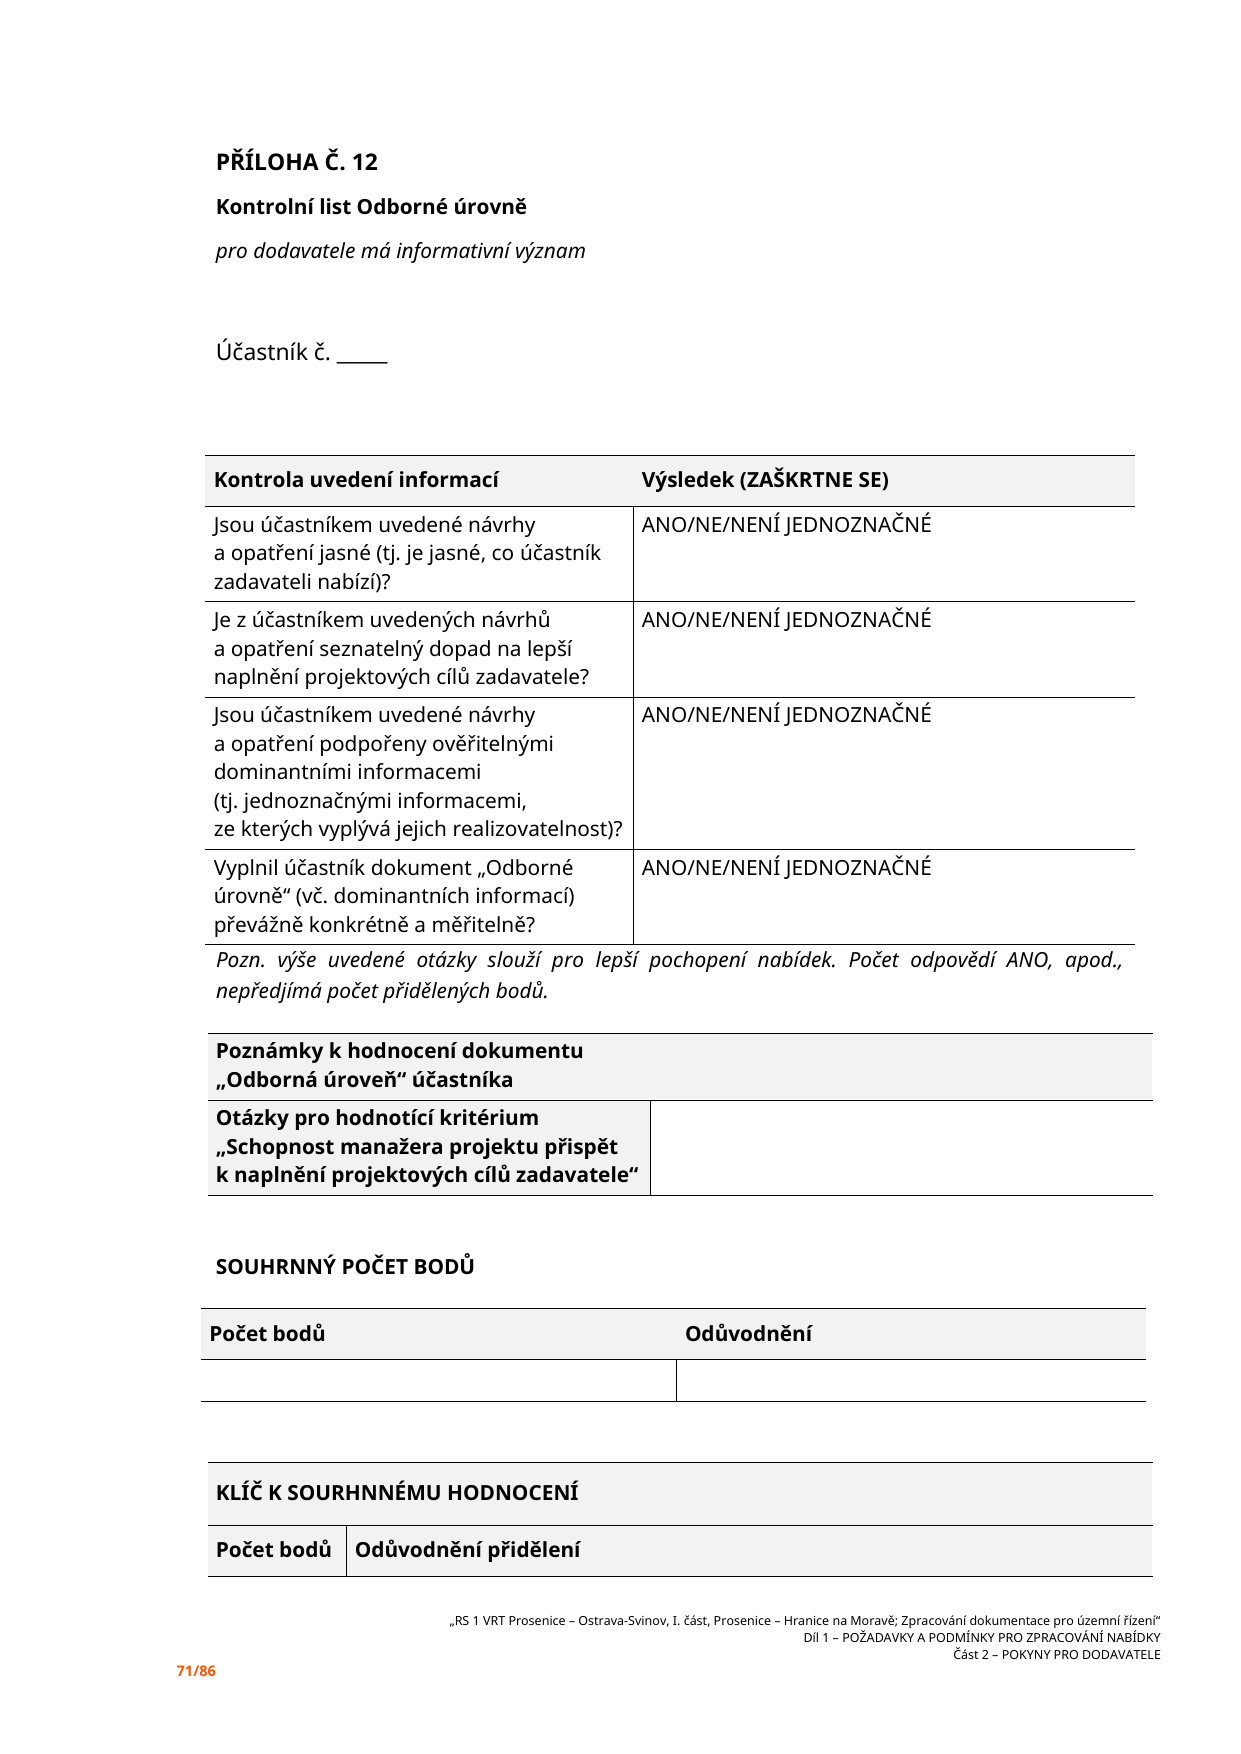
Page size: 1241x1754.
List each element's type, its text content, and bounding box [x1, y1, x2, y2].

table_header [650, 1034, 1152, 1099]
text Účastník č. _____ [216, 336, 1125, 367]
table_cell [677, 1360, 1146, 1401]
text Kontrolní list Odborné úrovně [216, 192, 1125, 221]
table_header Odůvodnění [676, 1309, 1146, 1359]
text Pozn. výše uvedené otázky slouží pro lepší pochopení nabídek. Počet odpovědí ANO, apod., nepředjímá počet přidělených bodů. [216, 945, 1125, 1005]
table_header Kontrola uvedení informací [205, 456, 633, 506]
table_cell [201, 1360, 676, 1401]
table_cell [651, 1101, 1152, 1195]
text Příloha č. 12 [216, 146, 1125, 177]
table_header Poznámky k hodnocení dokumentu „Odborná úroveň“ účastníka [208, 1034, 650, 1099]
table_cell Odůvodnění přidělení [347, 1526, 1152, 1576]
table_cell Otázky pro hodnotící kritérium „Schopnost manažera projektu přispět k naplnění projektových cílů zadavatele“ [208, 1101, 650, 1195]
table_header Výsledek (ZAŠKRTNE SE) [633, 456, 1135, 506]
table_cell ANO/NE/NENÍ JEDNOZNAČNÉ [634, 850, 1135, 944]
table_cell Počet bodů [208, 1526, 346, 1576]
text pro dodavatele má informativní význam [216, 236, 1125, 265]
table_cell Jsou účastníkem uvedené návrhy a opatření jasné (tj. je jasné, co účastník zadavateli nabízí)? [205, 507, 633, 601]
table_header KLÍČ K SOURHNNÉMU hodnocení [208, 1463, 1152, 1525]
table_cell ANO/NE/NENÍ JEDNOZNAČNÉ [634, 698, 1135, 849]
text SOUHRNNÝ POČET BODŮ [216, 1252, 1125, 1281]
table_cell Vyplnil účastník dokument „Odborné úrovně“ (vč. dominantních informací) převážně konkrétně a měřitelně? [205, 850, 633, 944]
table_cell ANO/NE/NENÍ JEDNOZNAČNÉ [634, 507, 1135, 601]
table_cell ANO/NE/NENÍ JEDNOZNAČNÉ [634, 602, 1135, 697]
table_header Počet bodů [201, 1309, 676, 1359]
table_cell Je z účastníkem uvedených návrhů a opatření seznatelný dopad na lepší naplnění projektových cílů zadavatele? [205, 602, 633, 697]
table_cell Jsou účastníkem uvedené návrhy a opatření podpořeny ověřitelnými dominantními informacemi (tj. jednoznačnými informacemi, ze kterých vyplývá jejich realizovatelnost)? [205, 698, 633, 849]
